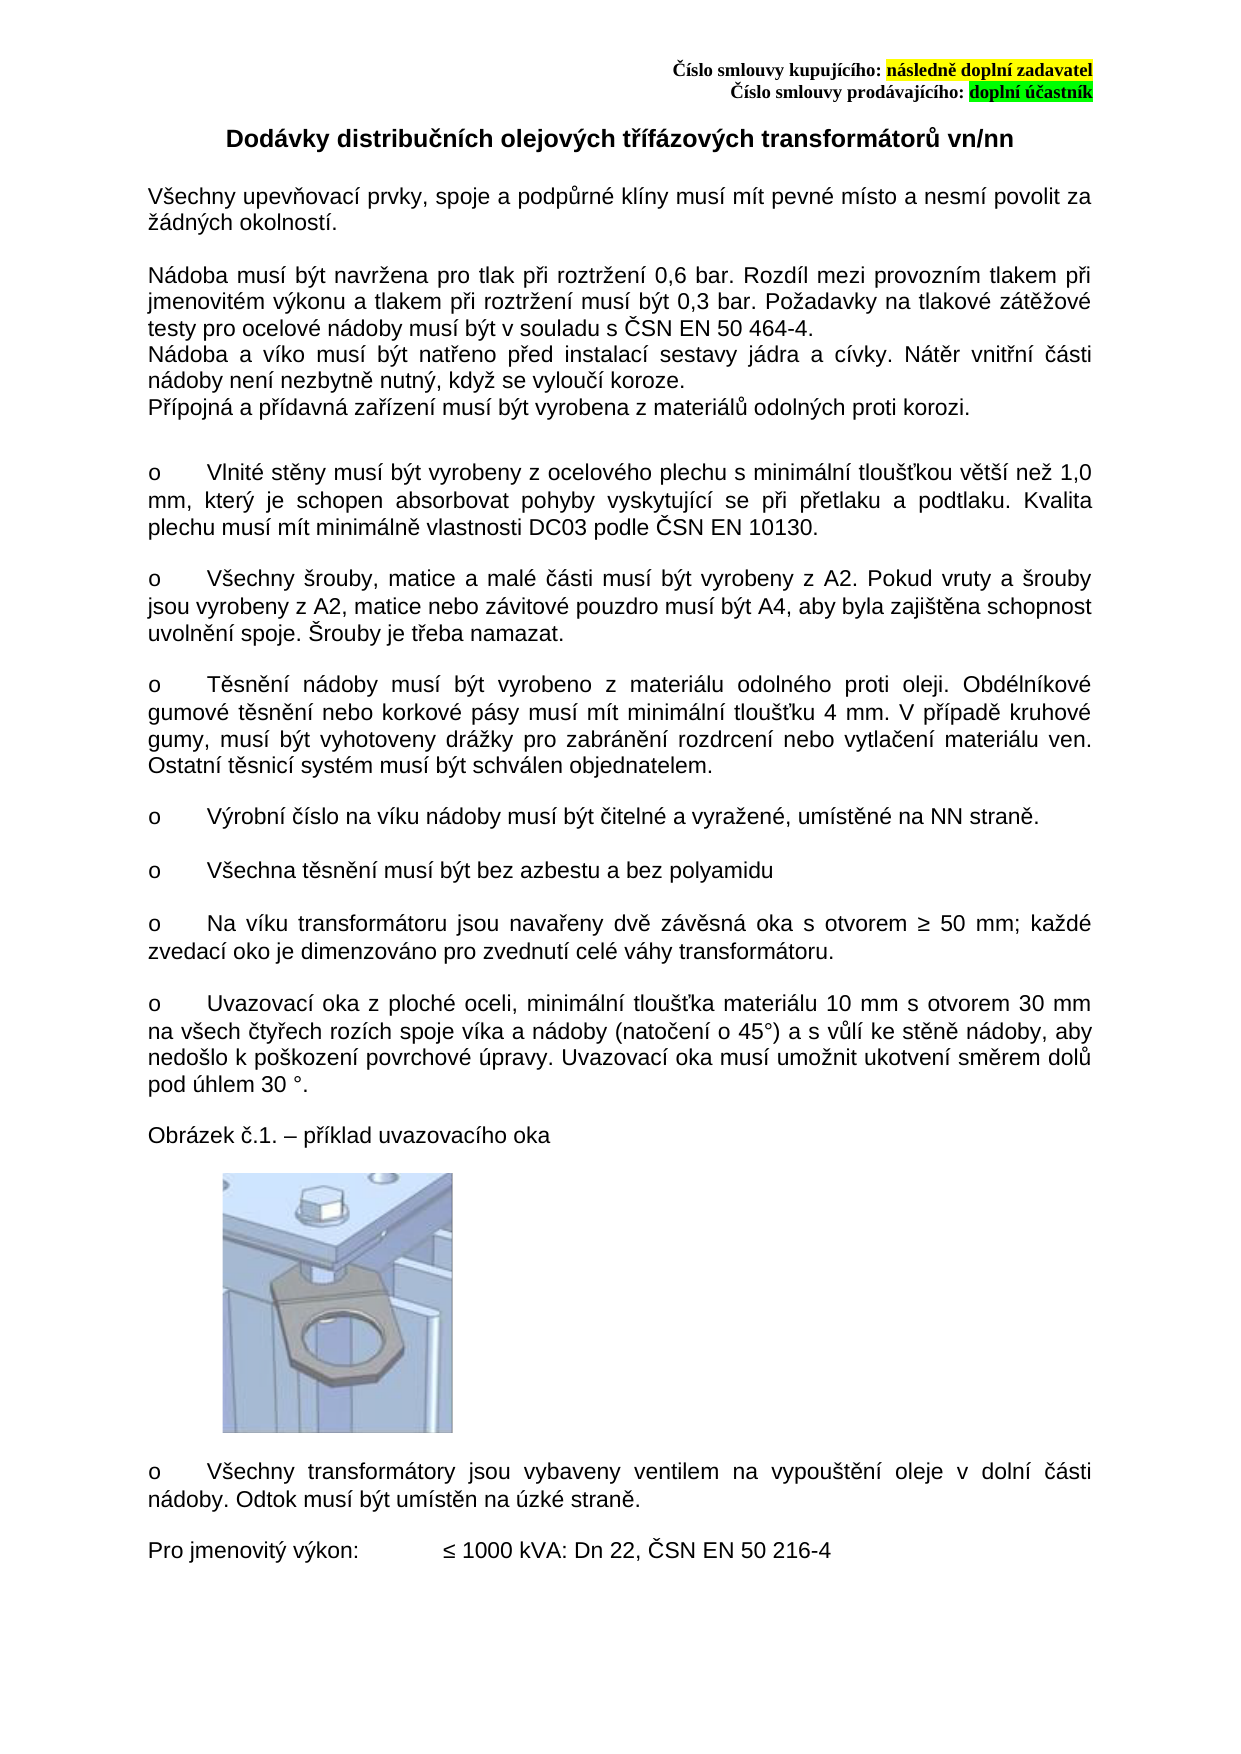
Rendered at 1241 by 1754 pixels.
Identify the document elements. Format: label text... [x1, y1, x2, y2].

text Pro jmenovitý výkon: ≤ 1000 kVA: Dn 22, ČSN EN 50 216-4 [148, 1537, 1093, 1564]
list Na víku transformátoru jsou navařeny dvě závěsná oka s otvorem ≥ 50 mm; každé zvedací oko je dimenzováno pro zvednutí celé váhy transformátoru. [148, 910, 1093, 965]
list Vlnité stěny musí být vyrobeny z ocelového plechu s minimální tloušťkou větší než 1,0 mm, který je schopen absorbovat pohyby vyskytující se při přetlaku a podtlaku. Kvalita plechu musí mít minimálně vlastnosti DC03 podle ČSN EN 10130. [148, 459, 1093, 540]
text Nádoba a víko musí být natřeno před instalací sestavy jádra a cívky. Nátěr vnitřní části nádoby není nezbytně nutný, když se vyloučí koroze. [148, 341, 1093, 394]
text Přípojná a přídavná zařízení musí být vyrobena z materiálů odolných proti korozi. [148, 394, 1093, 420]
list Všechny šrouby, matice a malé části musí být vyrobeny z A2. Pokud vruty a šrouby jsou vyrobeny z A2, matice nebo závitové pouzdro musí být A4, aby byla zajištěna schopnost uvolnění spoje. Šrouby je třeba namazat. [148, 565, 1093, 646]
list Všechny transformátory jsou vybaveny ventilem na vypouštění oleje v dolní části nádoby. Odtok musí být umístěn na úzké straně. [148, 1458, 1093, 1512]
list Všechna těsnění musí být bez azbestu a bez polyamidu [148, 857, 1093, 885]
text Všechny upevňovací prvky, spoje a podpůrné klíny musí mít pevné místo a nesmí povolit za žádných okolností. [148, 183, 1093, 236]
list Obrázek č.1. – příklad uvazovacího oka [148, 1122, 1093, 1148]
list Těsnění nádoby musí být vyrobeno z materiálu odolného proti oleji. Obdélníkové gumové těsnění nebo korkové pásy musí mít minimální tloušťku 4 mm. V případě kruhové gumy, musí být vyhotoveny drážky pro zabránění rozdrcení nebo vytlačení materiálu ven. Ostatní těsnicí systém musí být schválen objednatelem. [148, 671, 1093, 778]
text Nádoba musí být navržena pro tlak při roztržení 0,6 bar. Rozdíl mezi provozním tlakem při jmenovitém výkonu a tlakem při roztržení musí být 0,3 bar. Požadavky na tlakové zátěžové testy pro ocelové nádoby musí být v souladu s ČSN EN 50 464-4. [148, 262, 1093, 341]
list Výrobní číslo na víku nádoby musí být čitelné a vyražené, umístěné na NN straně. [148, 803, 1093, 832]
list Uvazovací oka z ploché oceli, minimální tloušťka materiálu 10 mm s otvorem 30 mm na všech čtyřech rozích spoje víka a nádoby (natočení o 45°) a s vůlí ke stěně nádoby, aby nedošlo k poškození povrchové úpravy. Uvazovací oka musí umožnit ukotvení směrem dolů pod úhlem 30 °. [148, 990, 1093, 1097]
